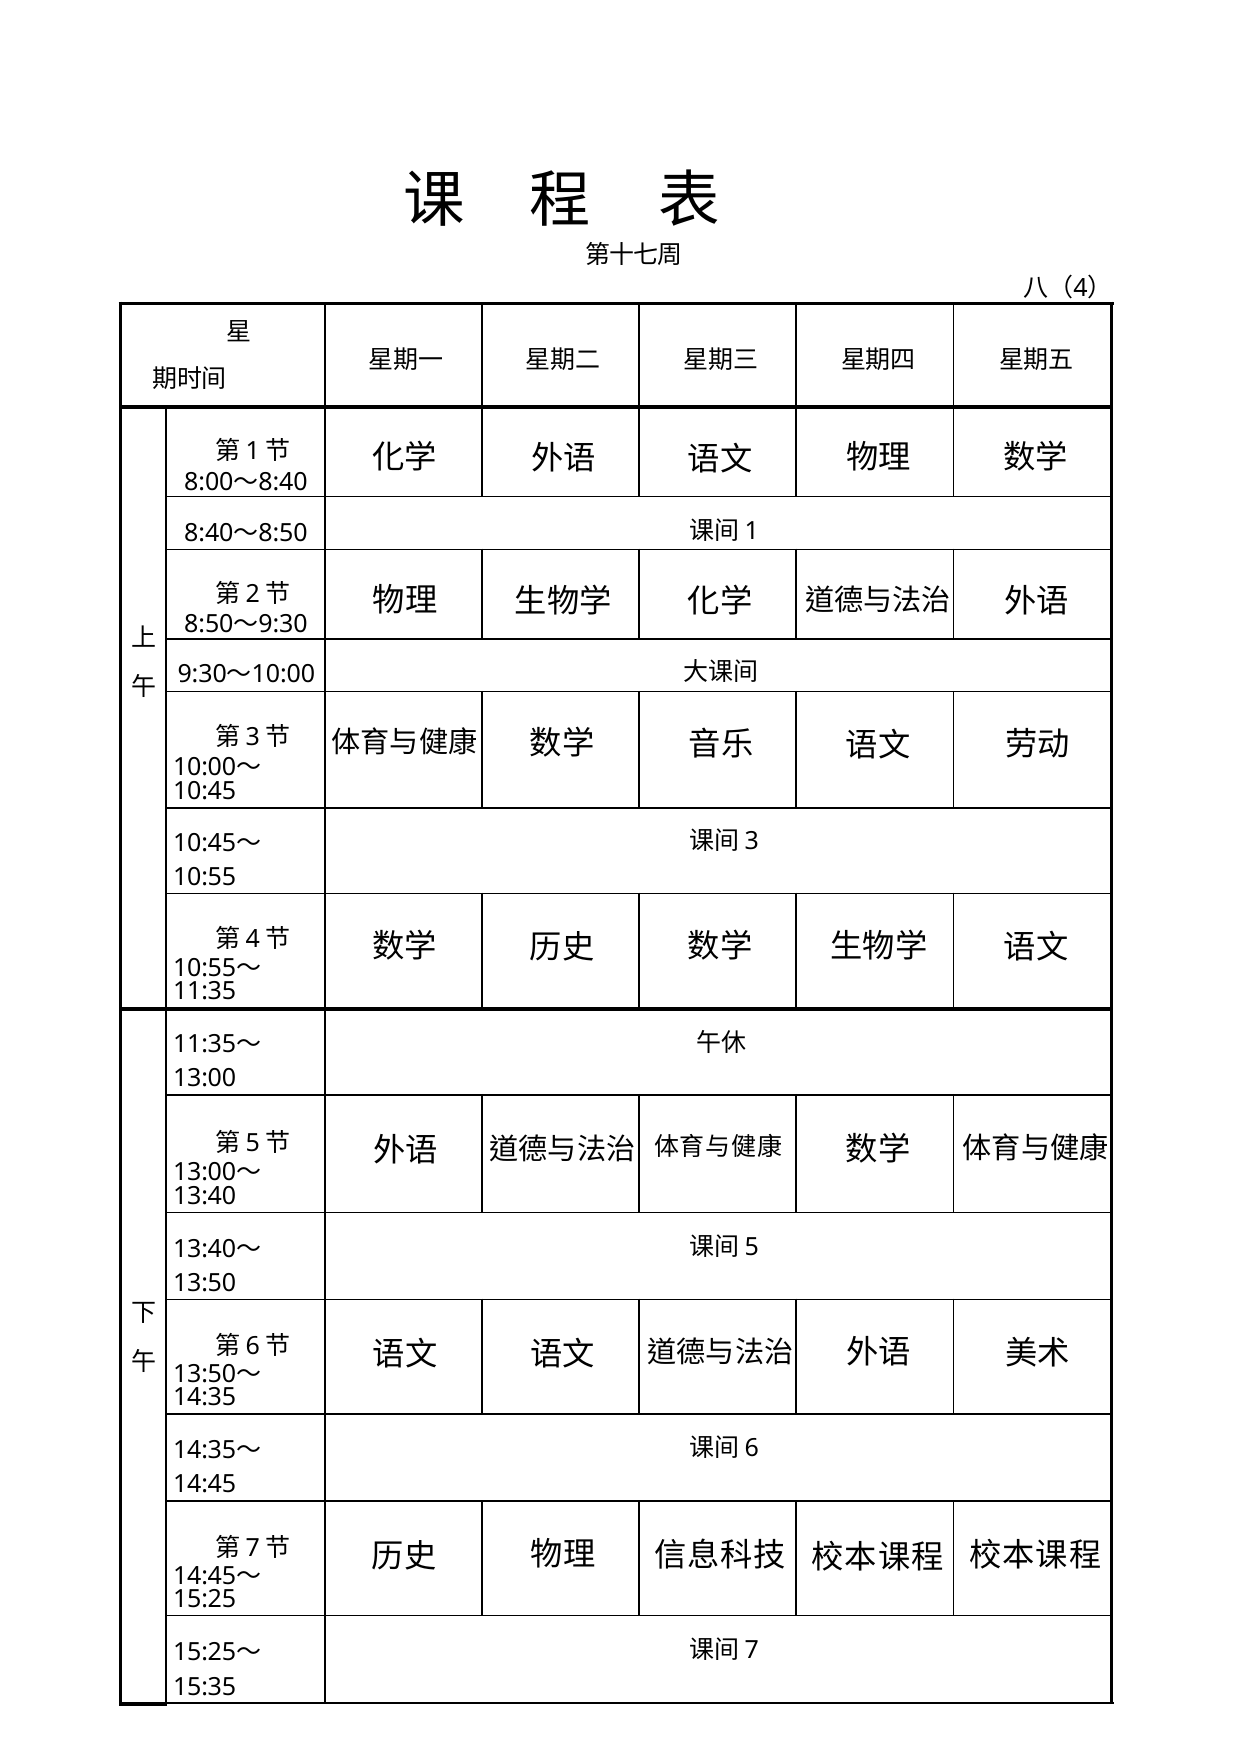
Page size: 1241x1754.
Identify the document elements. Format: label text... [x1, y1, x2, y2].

table_cell 历史 [483, 894, 638, 1007]
table_cell 外语 [797, 1300, 953, 1413]
table_cell 数学 [954, 409, 1110, 496]
table_cell 课间7 [326, 1616, 1110, 1702]
table_cell 大课间 [326, 640, 1110, 691]
table_cell 历史 [326, 1502, 481, 1614]
table_cell 课间5 [326, 1213, 1110, 1298]
table_header 星期三 [640, 305, 795, 405]
table_cell 午休 [326, 1011, 1110, 1094]
table_cell 化学 [326, 409, 481, 496]
table_cell 语文 [640, 409, 795, 496]
table_cell 化学 [640, 550, 795, 638]
table_header 星期四 [797, 305, 953, 405]
table_cell 物理 [797, 409, 953, 496]
table_cell 第5节 13:00～13:40 [167, 1096, 324, 1212]
table_cell 课间3 [326, 809, 1110, 893]
table_cell 数学 [483, 692, 638, 807]
table_cell 语文 [483, 1300, 638, 1413]
table_cell 15:25～15:35 [167, 1616, 324, 1702]
table_cell 第4节 10:55～11:35 [167, 894, 324, 1007]
table_cell 第1节 8:00～8:40 [167, 409, 324, 496]
table_cell 8:40～8:50 [167, 497, 324, 548]
table_cell 13:40～13:50 [167, 1213, 324, 1298]
table_header 星期五 [954, 305, 1110, 405]
table_cell 物理 [326, 550, 481, 638]
table_cell 美术 [954, 1300, 1110, 1413]
table_cell 体育与健康 [326, 692, 481, 807]
table_header 星期一 [326, 305, 481, 405]
table_cell 校本课程 [797, 1502, 953, 1614]
table_cell 道德与法治 [640, 1300, 795, 1413]
table_cell 语文 [954, 894, 1110, 1007]
table_cell 课间1 [326, 497, 1110, 548]
table_cell 信息科技 [640, 1502, 795, 1614]
table_cell 体育与健康 [640, 1096, 795, 1212]
table_cell 校本课程 [954, 1502, 1110, 1614]
table_cell 数学 [797, 1096, 953, 1212]
table_cell 10:45～10:55 [167, 809, 324, 893]
table_cell 数学 [640, 894, 795, 1007]
table_cell 外语 [326, 1096, 481, 1212]
table_cell 第3节 10:00～10:45 [167, 692, 324, 807]
table_cell 物理 [483, 1502, 638, 1614]
table_cell 14:35～14:45 [167, 1415, 324, 1500]
table_cell 第2节 8:50～9:30 [167, 550, 324, 638]
table_cell 数学 [326, 894, 481, 1007]
text 第十七周 [585, 237, 1116, 271]
table_cell 上 午 [122, 409, 165, 1007]
table_cell 道德与法治 [483, 1096, 638, 1212]
table_cell 语文 [326, 1300, 481, 1413]
text 课 程 表 [403, 159, 1116, 237]
table_header 星期二 [483, 305, 638, 405]
table_cell 劳动 [954, 692, 1110, 807]
table_cell 第6节 13:50～14:35 [167, 1300, 324, 1413]
table_header 星期时间 [122, 305, 324, 405]
table_cell 课间6 [326, 1415, 1110, 1500]
table_cell 外语 [954, 550, 1110, 638]
table_cell 体育与健康 [954, 1096, 1110, 1212]
table_cell 生物学 [797, 894, 953, 1007]
table_cell 9:30～10:00 [167, 640, 324, 691]
table_cell 音乐 [640, 692, 795, 807]
text 八（4） [120, 275, 1112, 302]
table_cell 下 午 [122, 1011, 165, 1702]
table_cell 语文 [797, 692, 953, 807]
table_cell 外语 [483, 409, 638, 496]
table_cell 生物学 [483, 550, 638, 638]
table_cell 11:35～13:00 [167, 1011, 324, 1094]
table_cell 第7节 14:45～15:25 [167, 1502, 324, 1614]
table_cell 道德与法治 [797, 550, 953, 638]
